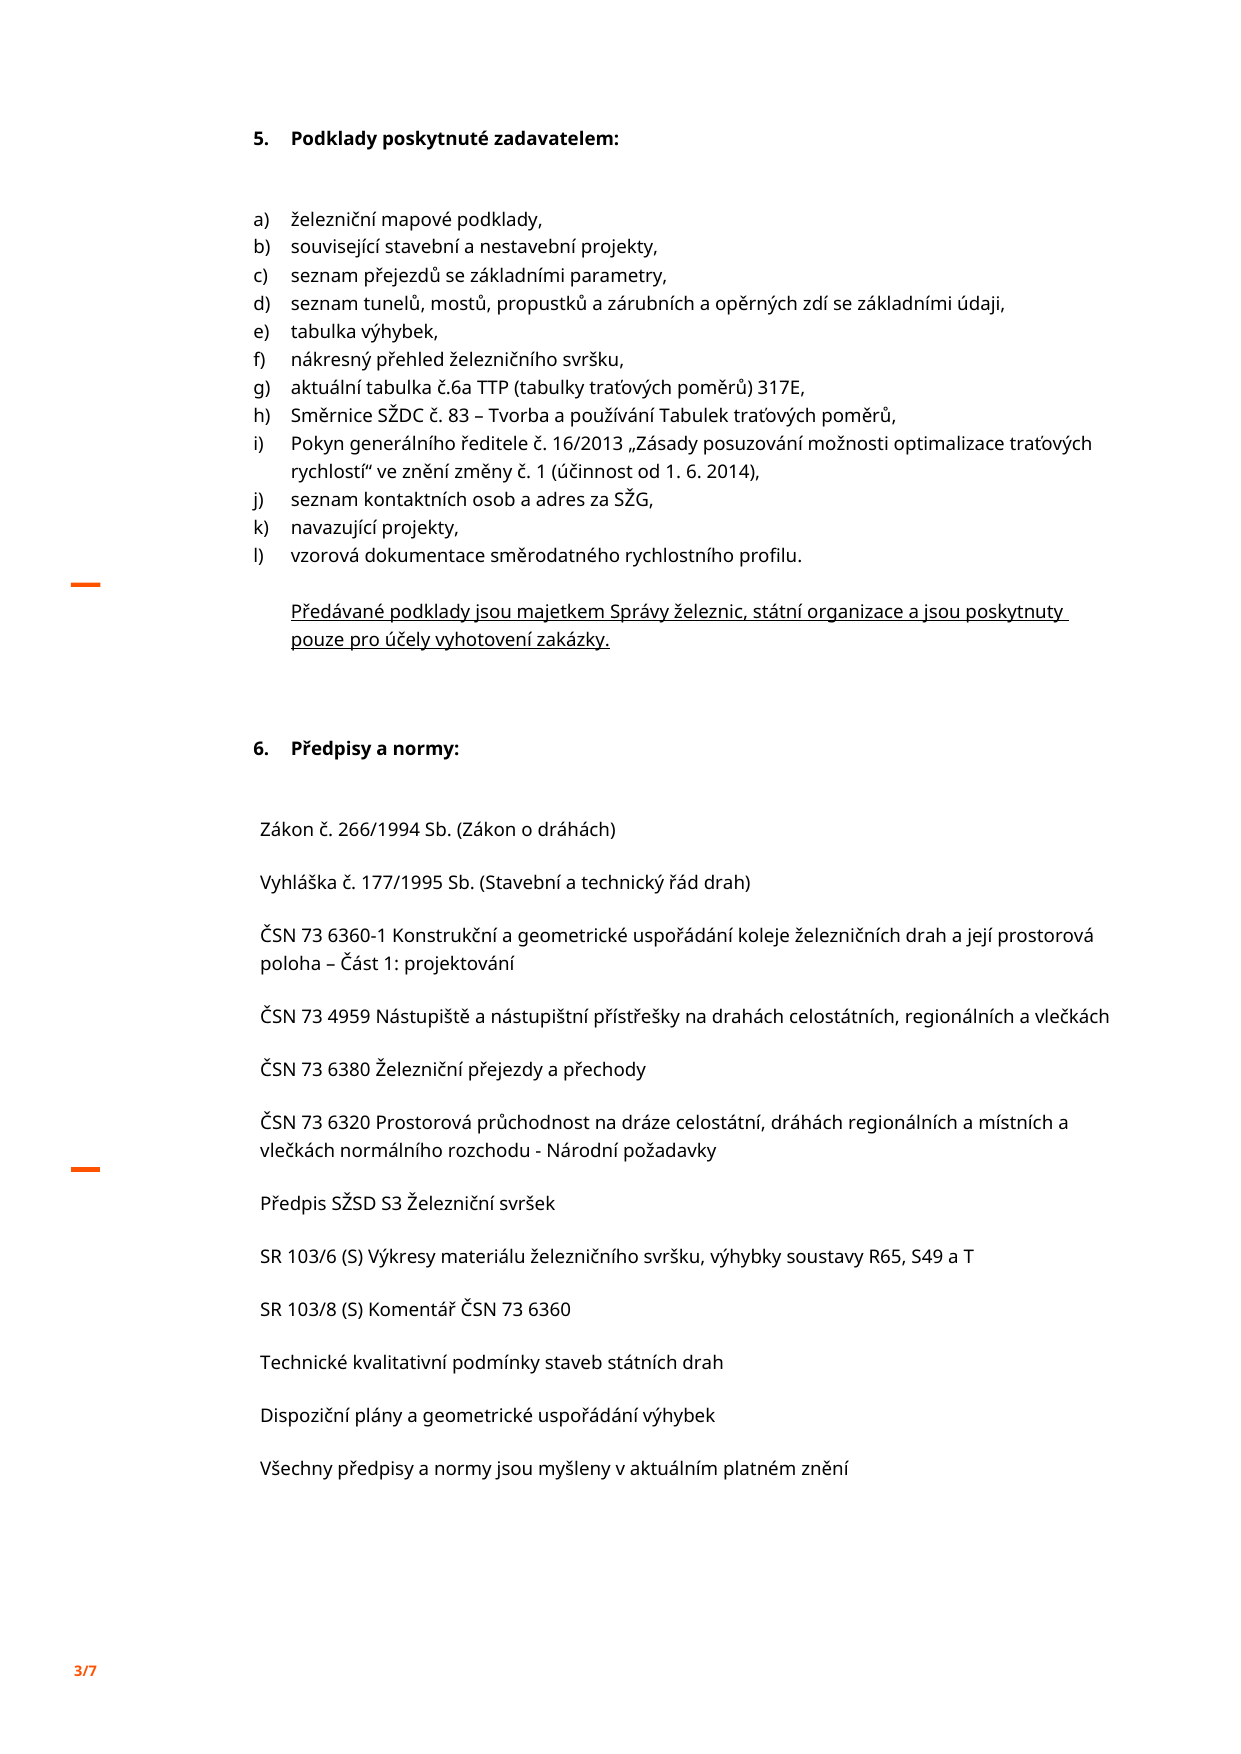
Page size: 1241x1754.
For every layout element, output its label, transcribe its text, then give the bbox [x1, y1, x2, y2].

list Předávané podklady jsou majetkem Správy železnic, státní organizace a jsou poskytnuty pouze pro účely vyhotovení zakázky. [291, 598, 1122, 652]
text ČSN 73 6320 Prostorová průchodnost na dráze celostátní, dráhách regionálních a místních a vlečkách normálního rozchodu - Národní požadavky [260, 1109, 1122, 1163]
text ČSN 73 6360-1 Konstrukční a geometrické uspořádání koleje železničních drah a její prostorová poloha – Část 1: projektování [260, 922, 1122, 976]
list nákresný přehled železničního svršku, [253, 346, 1122, 371]
text Dispoziční plány a geometrické uspořádání výhybek [260, 1402, 1122, 1428]
list železniční mapové podklady, [253, 206, 1122, 231]
text Zákon č. 266/1994 Sb. (Zákon o dráhách) [260, 816, 1122, 842]
text Technické kvalitativní podmínky staveb státních drah [260, 1349, 1122, 1375]
text Vyhláška č. 177/1995 Sb. (Stavební a technický řád drah) [260, 869, 1122, 895]
text SR 103/8 (S) Komentář ČSN 73 6360 [260, 1296, 1122, 1322]
text SR 103/6 (S) Výkresy materiálu železničního svršku, výhybky soustavy R65, S49 a T [260, 1243, 1122, 1269]
list navazující projekty, [253, 514, 1122, 539]
list Pokyn generálního ředitele č. 16/2013 „Zásady posuzování možnosti optimalizace traťových rychlostí“ ve znění změny č. 1 (účinnost od 1. 6. 2014), [253, 430, 1122, 483]
text Předpis SŽSD S3 Železniční svršek [260, 1190, 1122, 1216]
list vzorová dokumentace směrodatného rychlostního profilu. [253, 542, 1122, 568]
text Všechny předpisy a normy jsou myšleny v aktuálním platném znění [260, 1456, 1122, 1481]
list tabulka výhybek, [253, 318, 1122, 343]
text ČSN 73 4959 Nástupiště a nástupištní přístřešky na drahách celostátních, regionálních a vlečkách [260, 1003, 1122, 1029]
list seznam přejezdů se základními parametry, [253, 262, 1122, 287]
list související stavební a nestavební projekty, [253, 234, 1122, 259]
text ČSN 73 6380 Železniční přejezdy a přechody [260, 1056, 1122, 1082]
subtitle Podklady poskytnuté zadavatelem: [253, 125, 1122, 150]
list Směrnice SŽDC č. 83 – Tvorba a používání Tabulek traťových poměrů, [253, 402, 1122, 427]
list seznam kontaktních osob a adres za SŽG, [253, 486, 1122, 512]
subtitle Předpisy a normy: [253, 735, 1122, 761]
list seznam tunelů, mostů, propustků a zárubních a opěrných zdí se základními údaji, [253, 290, 1122, 315]
list aktuální tabulka č.6a TTP (tabulky traťových poměrů) 317E, [253, 374, 1122, 399]
